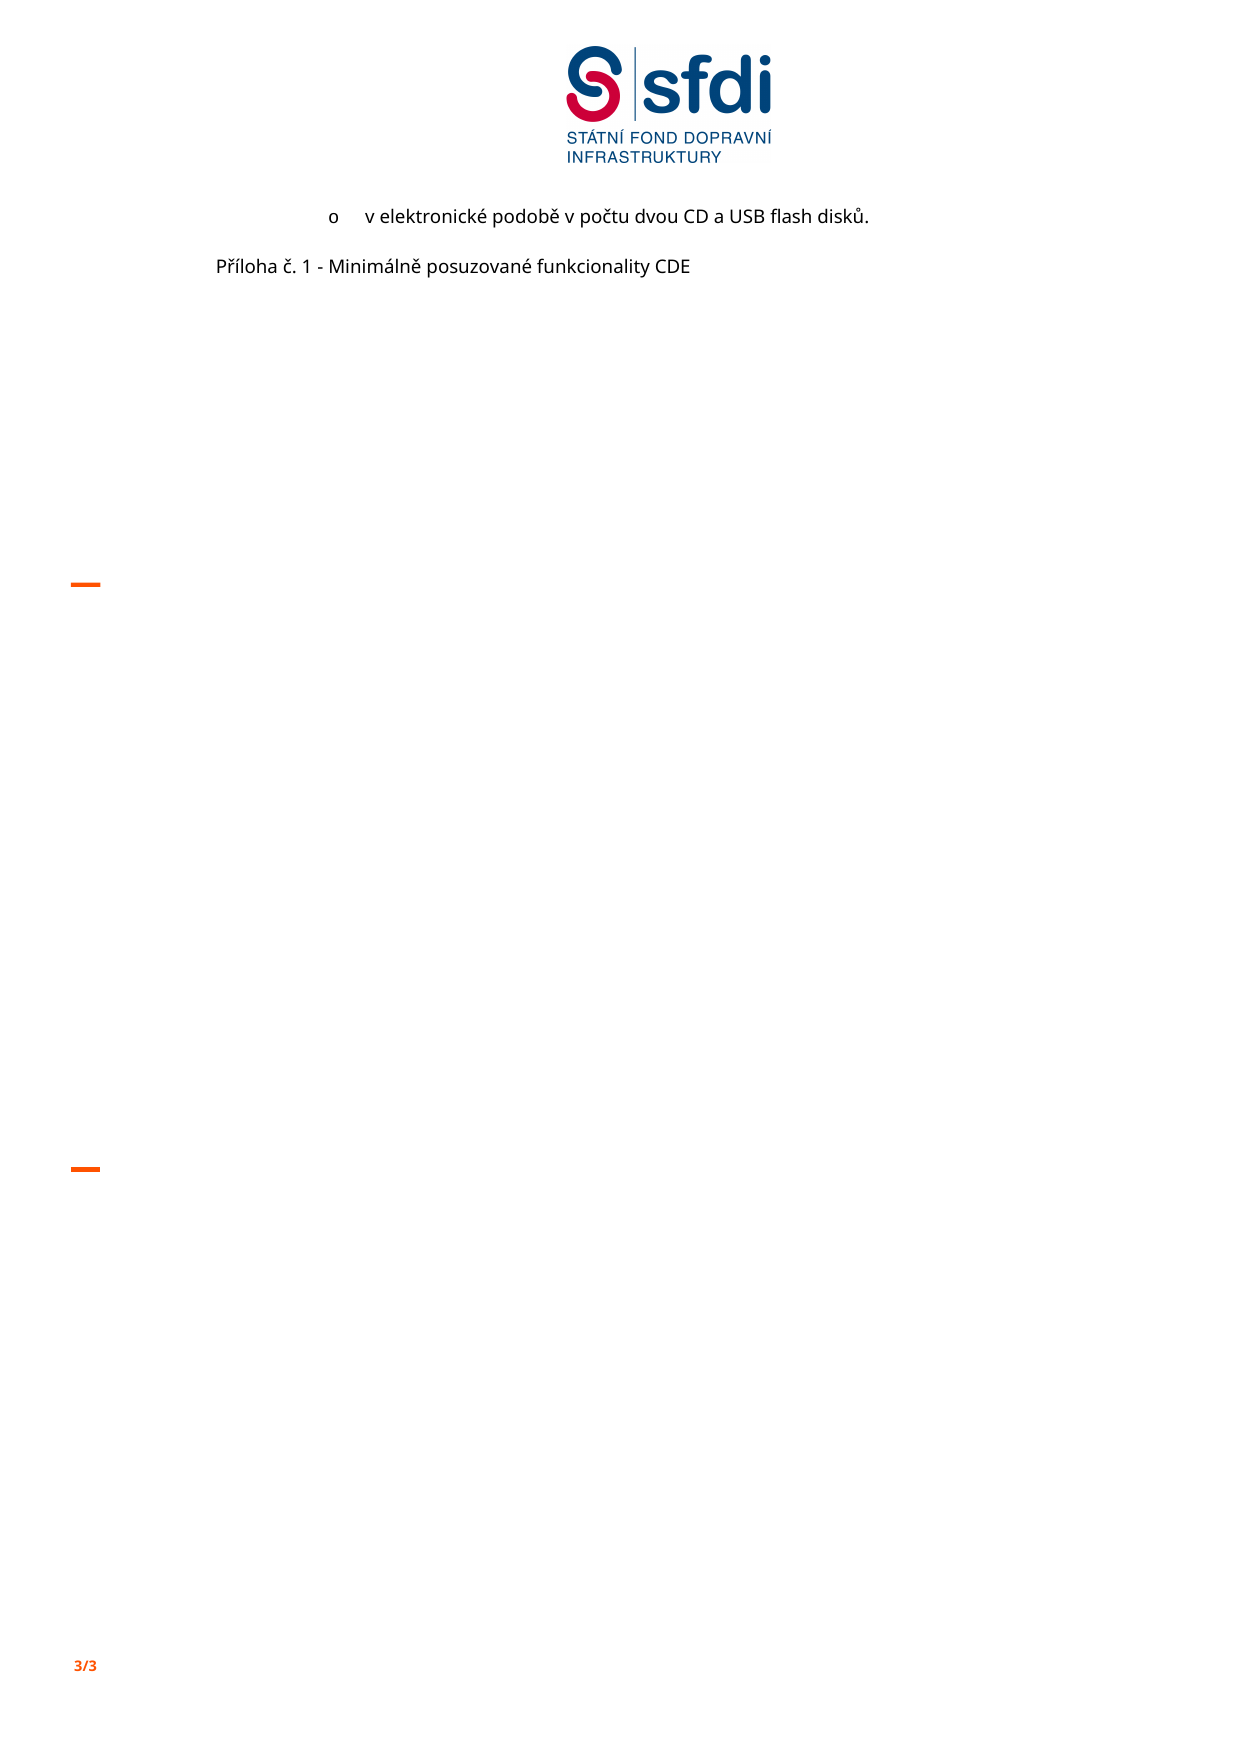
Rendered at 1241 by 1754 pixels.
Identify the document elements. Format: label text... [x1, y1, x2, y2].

picture [566, 44, 772, 163]
text Příloha č. 1 - Minimálně posuzované funkcionality CDE [216, 254, 1122, 279]
list v elektronické podobě v počtu dvou CD a USB flash disků. [328, 203, 1122, 229]
